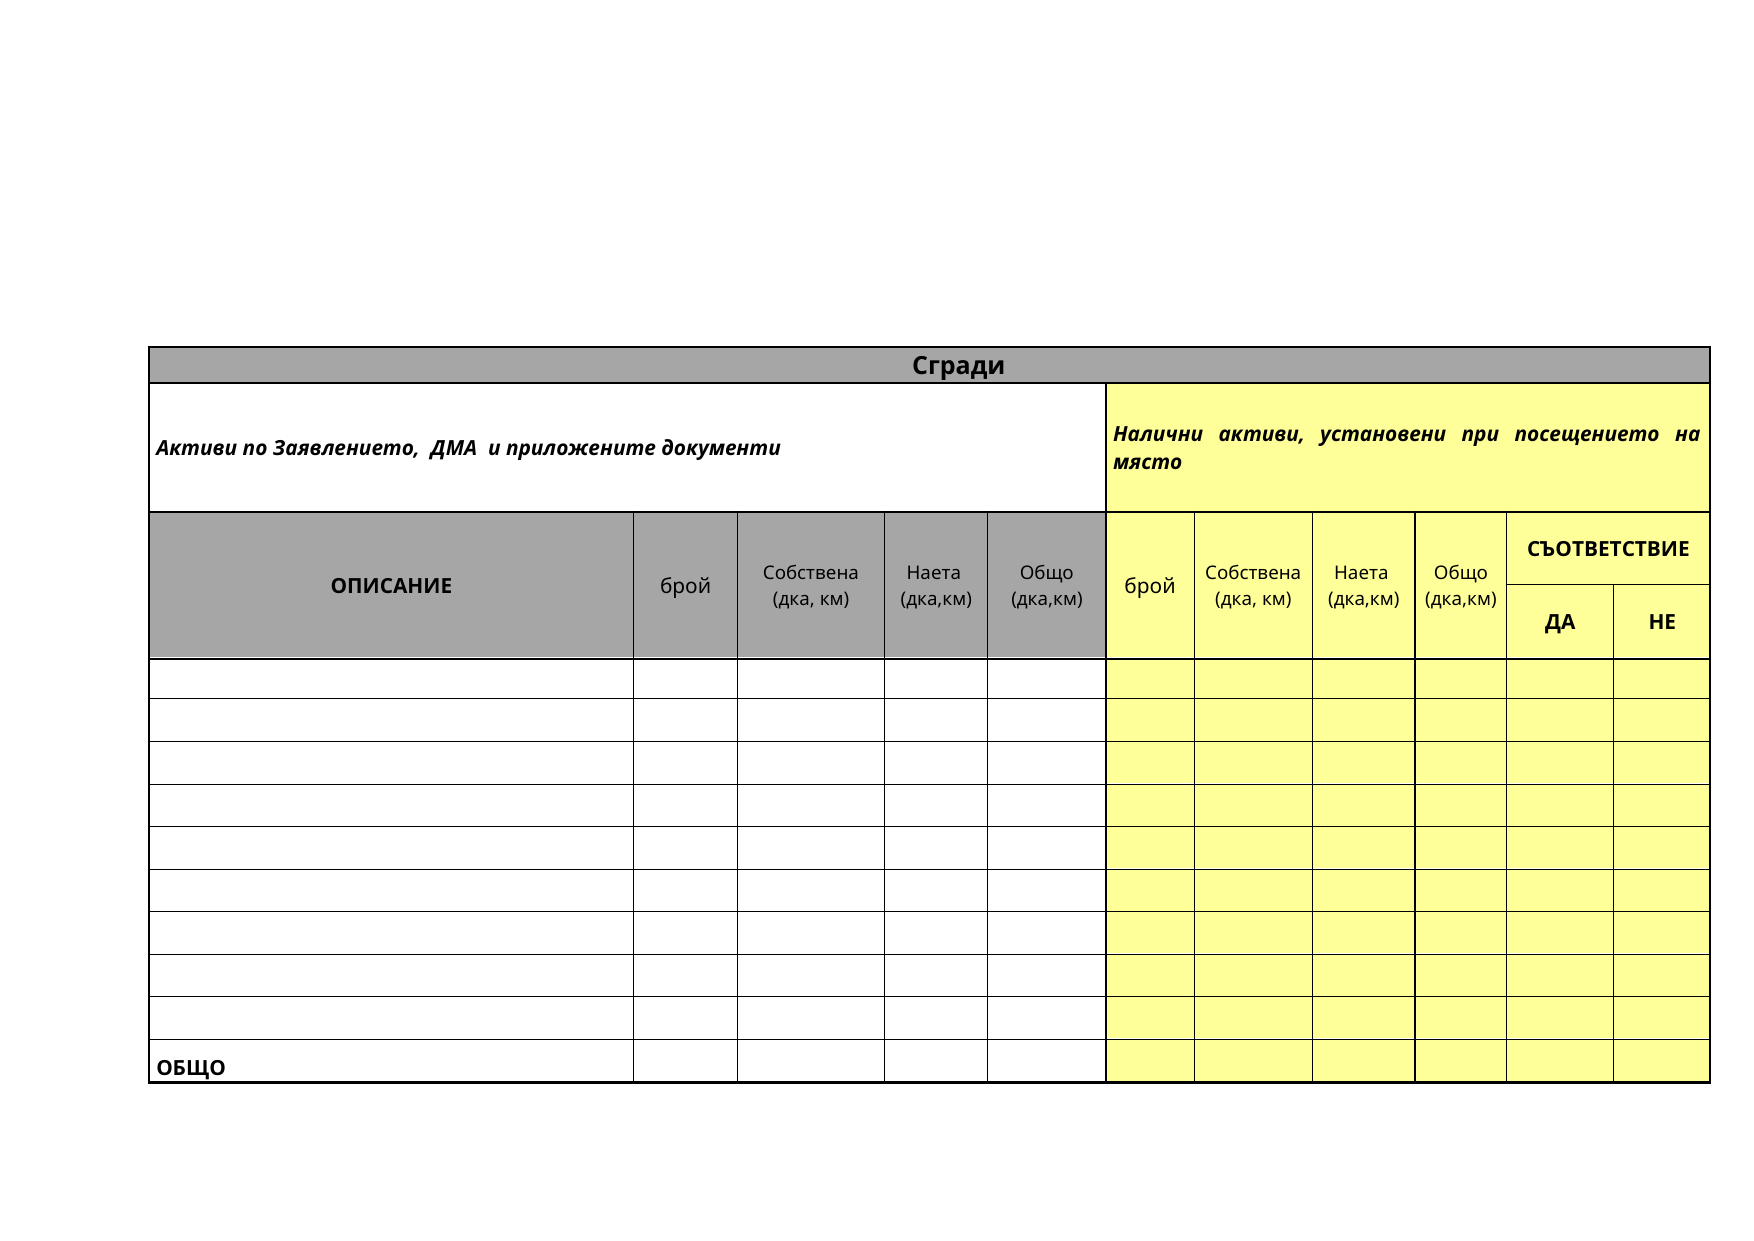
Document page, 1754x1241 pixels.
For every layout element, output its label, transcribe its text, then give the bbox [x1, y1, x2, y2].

table_cell [885, 912, 987, 953]
table_cell [988, 1040, 1105, 1081]
table_cell Наета (дка,км) [885, 513, 987, 657]
table_cell [1507, 699, 1613, 741]
table_cell [1507, 742, 1613, 783]
table_cell [988, 912, 1105, 953]
table_cell [150, 785, 633, 826]
table_cell [1614, 955, 1709, 996]
table_cell ОБЩО [150, 1040, 633, 1081]
table_cell [634, 997, 737, 1038]
table_cell [1195, 997, 1312, 1038]
table_cell [988, 997, 1105, 1038]
table_cell [1107, 1040, 1194, 1081]
table_cell [1507, 912, 1613, 953]
table_cell [885, 699, 987, 741]
table_cell [738, 660, 884, 698]
table_cell [150, 912, 633, 953]
table_cell [1416, 827, 1506, 868]
table_cell [1416, 699, 1506, 741]
table_cell [1107, 870, 1194, 911]
table_cell [988, 660, 1105, 698]
table_cell [885, 997, 987, 1038]
table_cell [738, 912, 884, 953]
table_cell [1107, 955, 1194, 996]
table_cell [738, 997, 884, 1038]
table_cell [1614, 785, 1709, 826]
table_cell [1507, 955, 1613, 996]
table_cell [1313, 955, 1414, 996]
table_cell [1416, 660, 1506, 698]
table_cell [885, 955, 987, 996]
table_cell [634, 699, 737, 741]
table_cell [885, 785, 987, 826]
table_cell [150, 870, 633, 911]
table_cell [1507, 997, 1613, 1038]
table_cell [1507, 785, 1613, 826]
table_cell [738, 699, 884, 741]
table_cell [1614, 699, 1709, 741]
table_cell Собствена (дка, км) [738, 513, 884, 657]
table_cell [738, 1040, 884, 1081]
table_cell [1614, 997, 1709, 1038]
table_cell [1107, 660, 1194, 698]
table_cell НЕ [1614, 585, 1709, 657]
table_cell [634, 660, 737, 698]
table_cell [150, 827, 633, 868]
table_cell [885, 660, 987, 698]
table_cell [1614, 742, 1709, 783]
table_cell ОПИСАНИЕ [150, 513, 633, 657]
table_cell Общо (дка,км) [988, 513, 1105, 657]
table_cell [1416, 742, 1506, 783]
table_cell [1416, 1040, 1506, 1081]
table_cell [738, 742, 884, 783]
table_cell [988, 699, 1105, 741]
table_cell [1195, 955, 1312, 996]
table_cell [1107, 699, 1194, 741]
table_cell [738, 827, 884, 868]
table_cell СЪОТВЕТСТВИЕ [1507, 513, 1709, 584]
table_cell [988, 870, 1105, 911]
table_cell [634, 827, 737, 868]
table_cell [1416, 870, 1506, 911]
table_cell [1507, 827, 1613, 868]
table_cell [988, 827, 1105, 868]
table_cell [1107, 785, 1194, 826]
table_cell [1507, 870, 1613, 911]
table_cell [738, 785, 884, 826]
table_cell [1416, 955, 1506, 996]
table_cell [1416, 997, 1506, 1038]
table_cell [1614, 870, 1709, 911]
table_cell [1416, 912, 1506, 953]
table_cell [1507, 1040, 1613, 1081]
table_cell [1195, 660, 1312, 698]
table_cell Собствена (дка, км) [1195, 513, 1312, 657]
table_header Сгради [150, 348, 1709, 382]
table_cell [1313, 742, 1414, 783]
table_cell [1195, 742, 1312, 783]
table_cell [1614, 912, 1709, 953]
table_cell [885, 1040, 987, 1081]
table_cell [150, 699, 633, 741]
table_cell [1195, 1040, 1312, 1081]
table_cell [1313, 870, 1414, 911]
table_cell [1107, 742, 1194, 783]
table_cell [1195, 699, 1312, 741]
table_cell [1195, 912, 1312, 953]
table_cell [1313, 827, 1414, 868]
table_cell [150, 997, 633, 1038]
table_cell [1107, 997, 1194, 1038]
table_cell [1195, 785, 1312, 826]
table_cell брой [634, 513, 737, 657]
table_cell [1107, 912, 1194, 953]
table_cell [885, 827, 987, 868]
table_cell Активи по Заявлението, ДМА и приложените документи [150, 384, 1105, 511]
table_cell [1313, 785, 1414, 826]
table_cell [634, 870, 737, 911]
table_cell [634, 1040, 737, 1081]
table_cell [150, 742, 633, 783]
table_cell [988, 955, 1105, 996]
table_cell [1313, 660, 1414, 698]
table_cell [885, 870, 987, 911]
table_cell [150, 660, 633, 698]
table_cell [1195, 827, 1312, 868]
table_cell [634, 912, 737, 953]
table_cell [1313, 912, 1414, 953]
table_cell ДА [1507, 585, 1613, 657]
table_cell [1614, 1040, 1709, 1081]
table_cell [1614, 827, 1709, 868]
table_cell [1107, 827, 1194, 868]
table_cell [738, 955, 884, 996]
table_cell брой [1107, 513, 1194, 657]
table_cell [1313, 997, 1414, 1038]
table_cell [634, 955, 737, 996]
table_cell [634, 742, 737, 783]
table_cell [150, 955, 633, 996]
table_cell [885, 742, 987, 783]
table_cell Общо (дка,км) [1416, 513, 1506, 657]
table_cell Налични активи, установени при посещението на място [1107, 384, 1709, 511]
table_cell [634, 785, 737, 826]
table_cell [1614, 660, 1709, 698]
table_cell [738, 870, 884, 911]
table_cell [988, 785, 1105, 826]
table_cell [988, 742, 1105, 783]
table_cell [1313, 699, 1414, 741]
table_cell [1507, 660, 1613, 698]
table_cell Наета (дка,км) [1313, 513, 1414, 657]
table_cell [1313, 1040, 1414, 1081]
table_cell [1195, 870, 1312, 911]
table_cell [1416, 785, 1506, 826]
